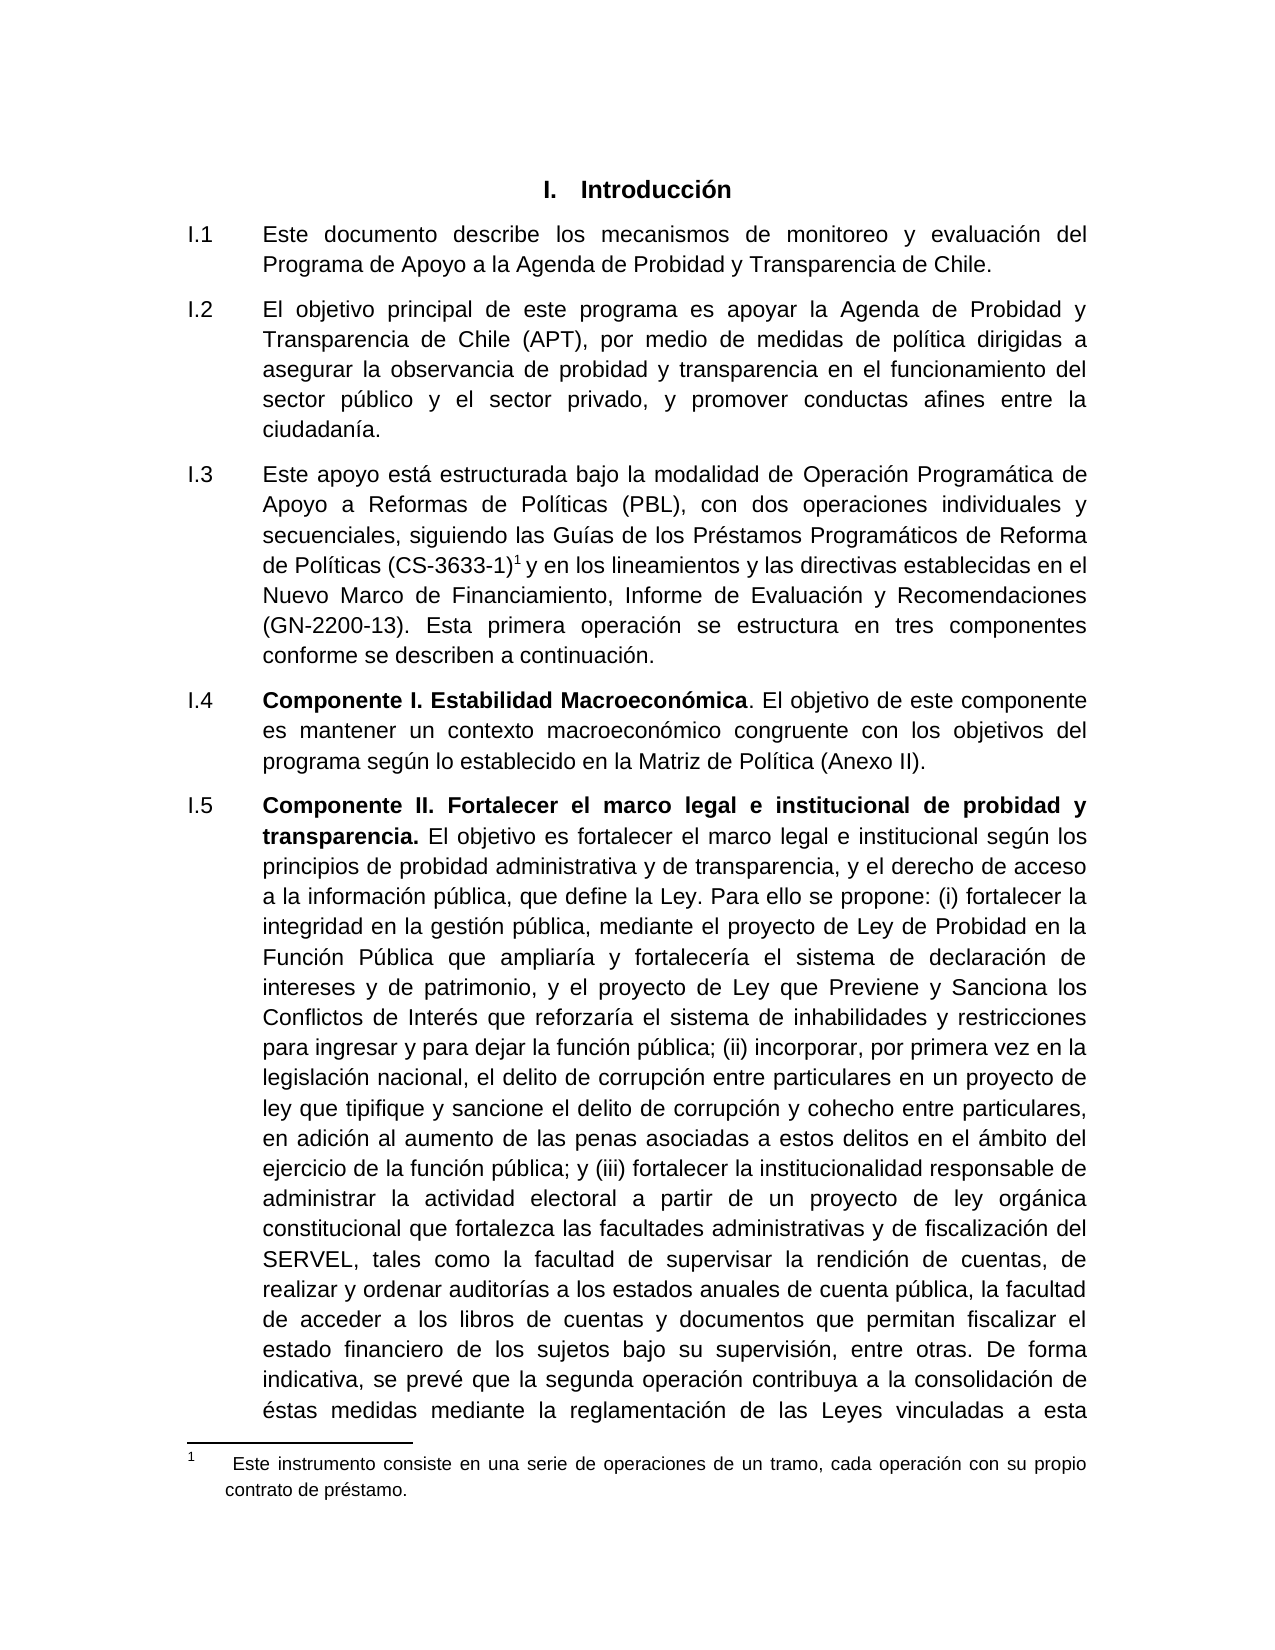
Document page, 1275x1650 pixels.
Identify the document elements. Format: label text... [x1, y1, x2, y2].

list Componente I. Estabilidad Macroeconómica. El objetivo de este componente es mantener un contexto macroeconómico congruente con los objetivos del programa según lo establecido en la Matriz de Política (Anexo II). [187, 687, 1087, 774]
list El objetivo principal de este programa es apoyar la Agenda de Probidad y Transparencia de Chile (APT), por medio de medidas de política dirigidas a asegurar la observancia de probidad y transparencia en el funcionamiento del sector público y el sector privado, y promover conductas afines entre la ciudadanía. [187, 296, 1087, 443]
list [187, 792, 1087, 1423]
subtitle Introducción [187, 175, 1087, 204]
list Este documento describe los mecanismos de monitoreo y evaluación del Programa de Apoyo a la Agenda de Probidad y Transparencia de Chile. [187, 221, 1087, 277]
list Este apoyo está estructurada bajo la modalidad de Operación Programática de Apoyo a Reformas de Políticas (PBL), con dos operaciones individuales y secuenciales, siguiendo las Guías de los Préstamos Programáticos de Reforma de Políticas (CS-3633-1) y en los lineamientos y las directivas establecidas en el Nuevo Marco de Financiamiento, Informe de Evaluación y Recomendaciones (GN-2200-13). Esta primera operación se estructura en tres componentes conforme se describen a continuación. [187, 461, 1087, 669]
